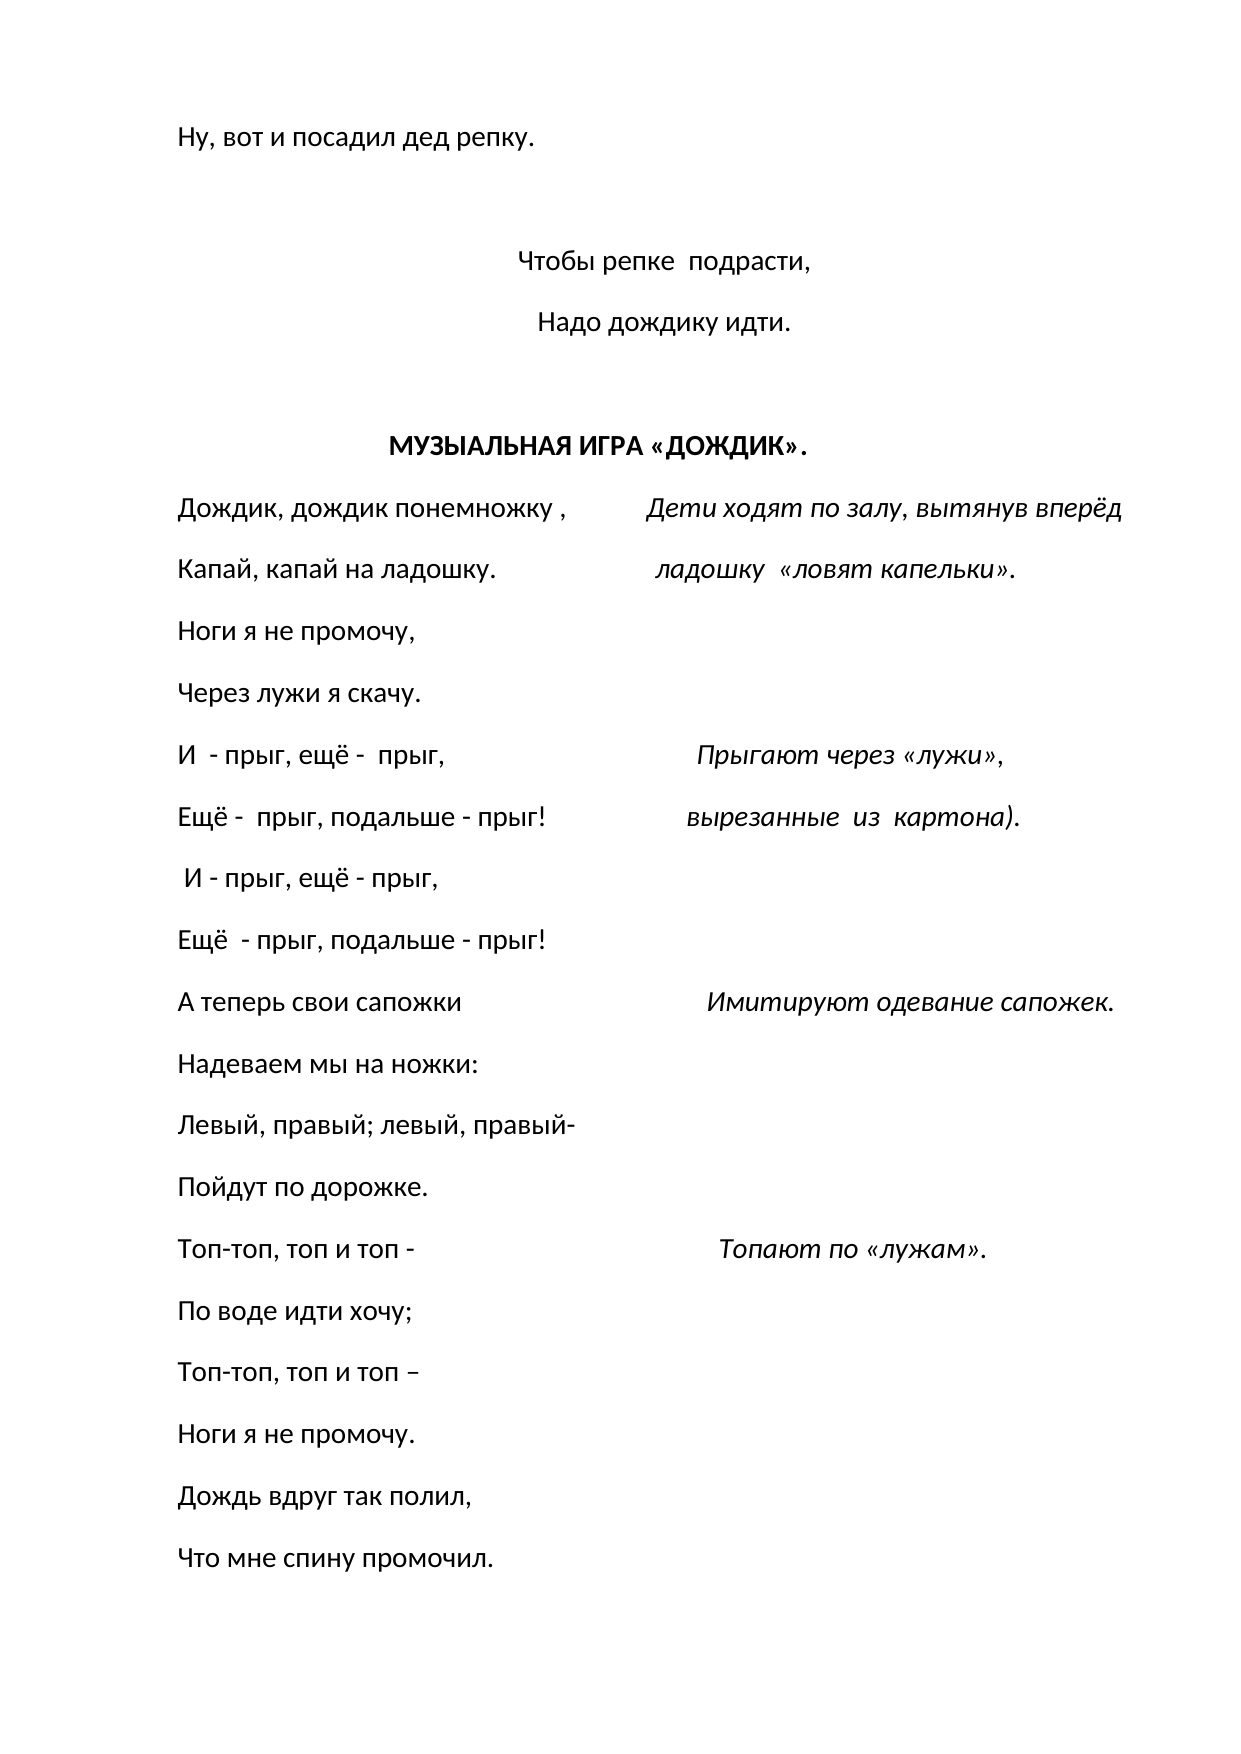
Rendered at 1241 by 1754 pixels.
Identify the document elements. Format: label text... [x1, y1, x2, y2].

text Дождик, дождик понемножку , Дети ходят по залу, вытянув вперёд [177, 489, 1152, 524]
text Чтобы репке подрасти, [177, 242, 1152, 277]
text Ещё - прыг, подальше - прыг! вырезанные из картона). [177, 798, 1152, 833]
text Надо дождику идти. [177, 303, 1152, 339]
text Левый, правый; левый, правый- [177, 1106, 1152, 1142]
text Пойдут по дорожке. [177, 1168, 1152, 1204]
text МУЗЫАЛЬНАЯ ИГРА «ДОЖДИК». [177, 427, 1152, 463]
text А теперь свои сапожки Имитируют одевание сапожек. [177, 983, 1152, 1018]
text Через лужи я скачу. [177, 674, 1152, 710]
text Ещё - прыг, подальше - прыг! [177, 921, 1152, 957]
text И - прыг, ещё - прыг, Прыгают через «лужи», [177, 736, 1152, 771]
text Ну, вот и посадил дед репку. [177, 118, 1152, 154]
text По воде идти хочу; [177, 1292, 1152, 1327]
text Дождь вдруг так полил, [177, 1477, 1152, 1513]
text И - прыг, ещё - прыг, [177, 859, 1152, 895]
text Ноги я не промочу. [177, 1415, 1152, 1451]
text Ноги я не промочу, [177, 612, 1152, 648]
text Что мне спину промочил. [177, 1539, 1152, 1574]
text Топ-топ, топ и топ - Топают по «лужам». [177, 1230, 1152, 1266]
text Надеваем мы на ножки: [177, 1045, 1152, 1080]
text Капай, капай на ладошку. ладошку «ловят капельки». [177, 551, 1152, 586]
text Топ-топ, топ и топ – [177, 1353, 1152, 1389]
